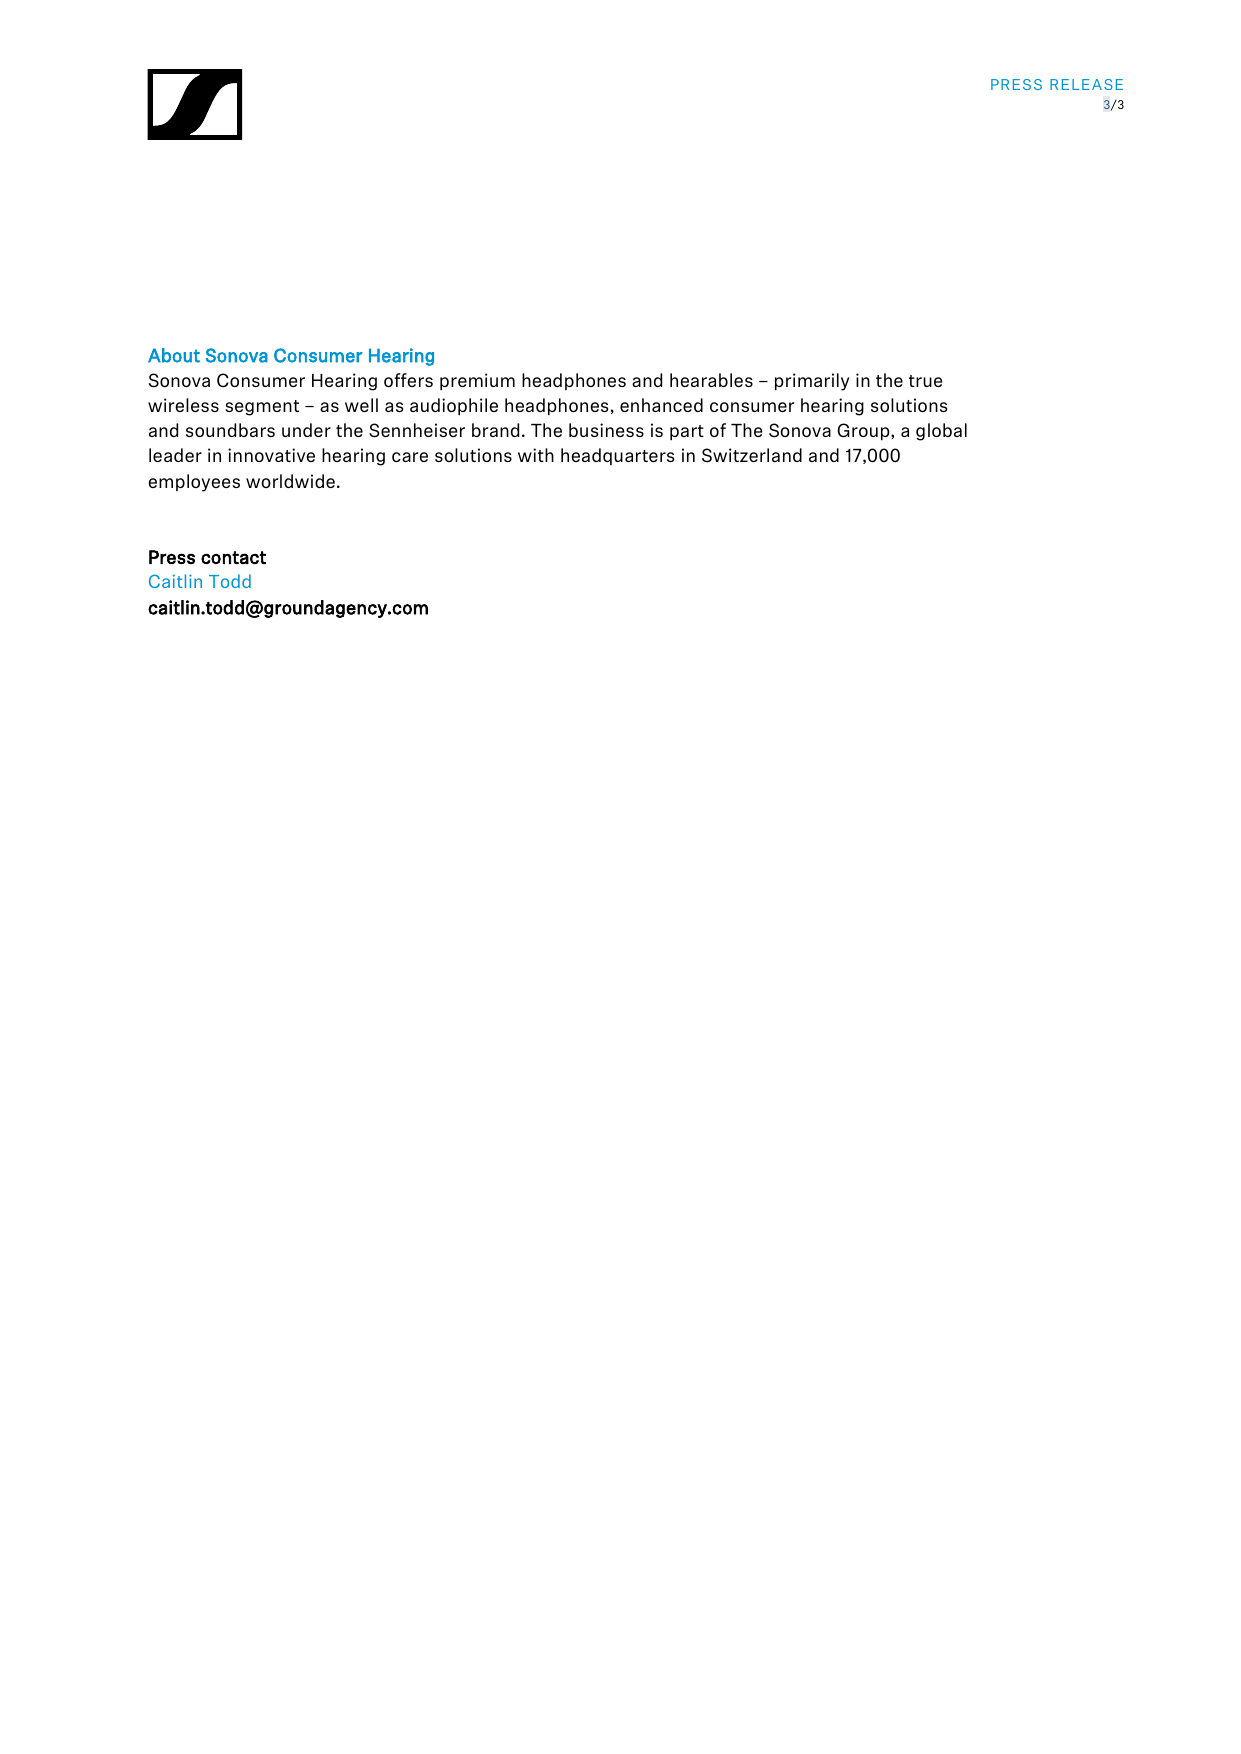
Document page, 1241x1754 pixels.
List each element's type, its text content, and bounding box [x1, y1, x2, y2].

text Press contact [148, 518, 968, 568]
text Caitlin Todd [148, 568, 968, 593]
text About Sonova Consumer Hearing Sonova Consumer Hearing offers premium headphones and hearables – primarily in the true wireless segment – as well as audiophile headphones, enhanced consumer hearing solutions and soundbars under the Sennheiser brand. The business is part of The Sonova Group, a global leader in innovative hearing care solutions with headquarters in Switzerland and 17,000 employees worldwide. [148, 341, 968, 493]
text caitlin.todd@groundagency.com [148, 593, 968, 619]
picture [990, 79, 996, 90]
